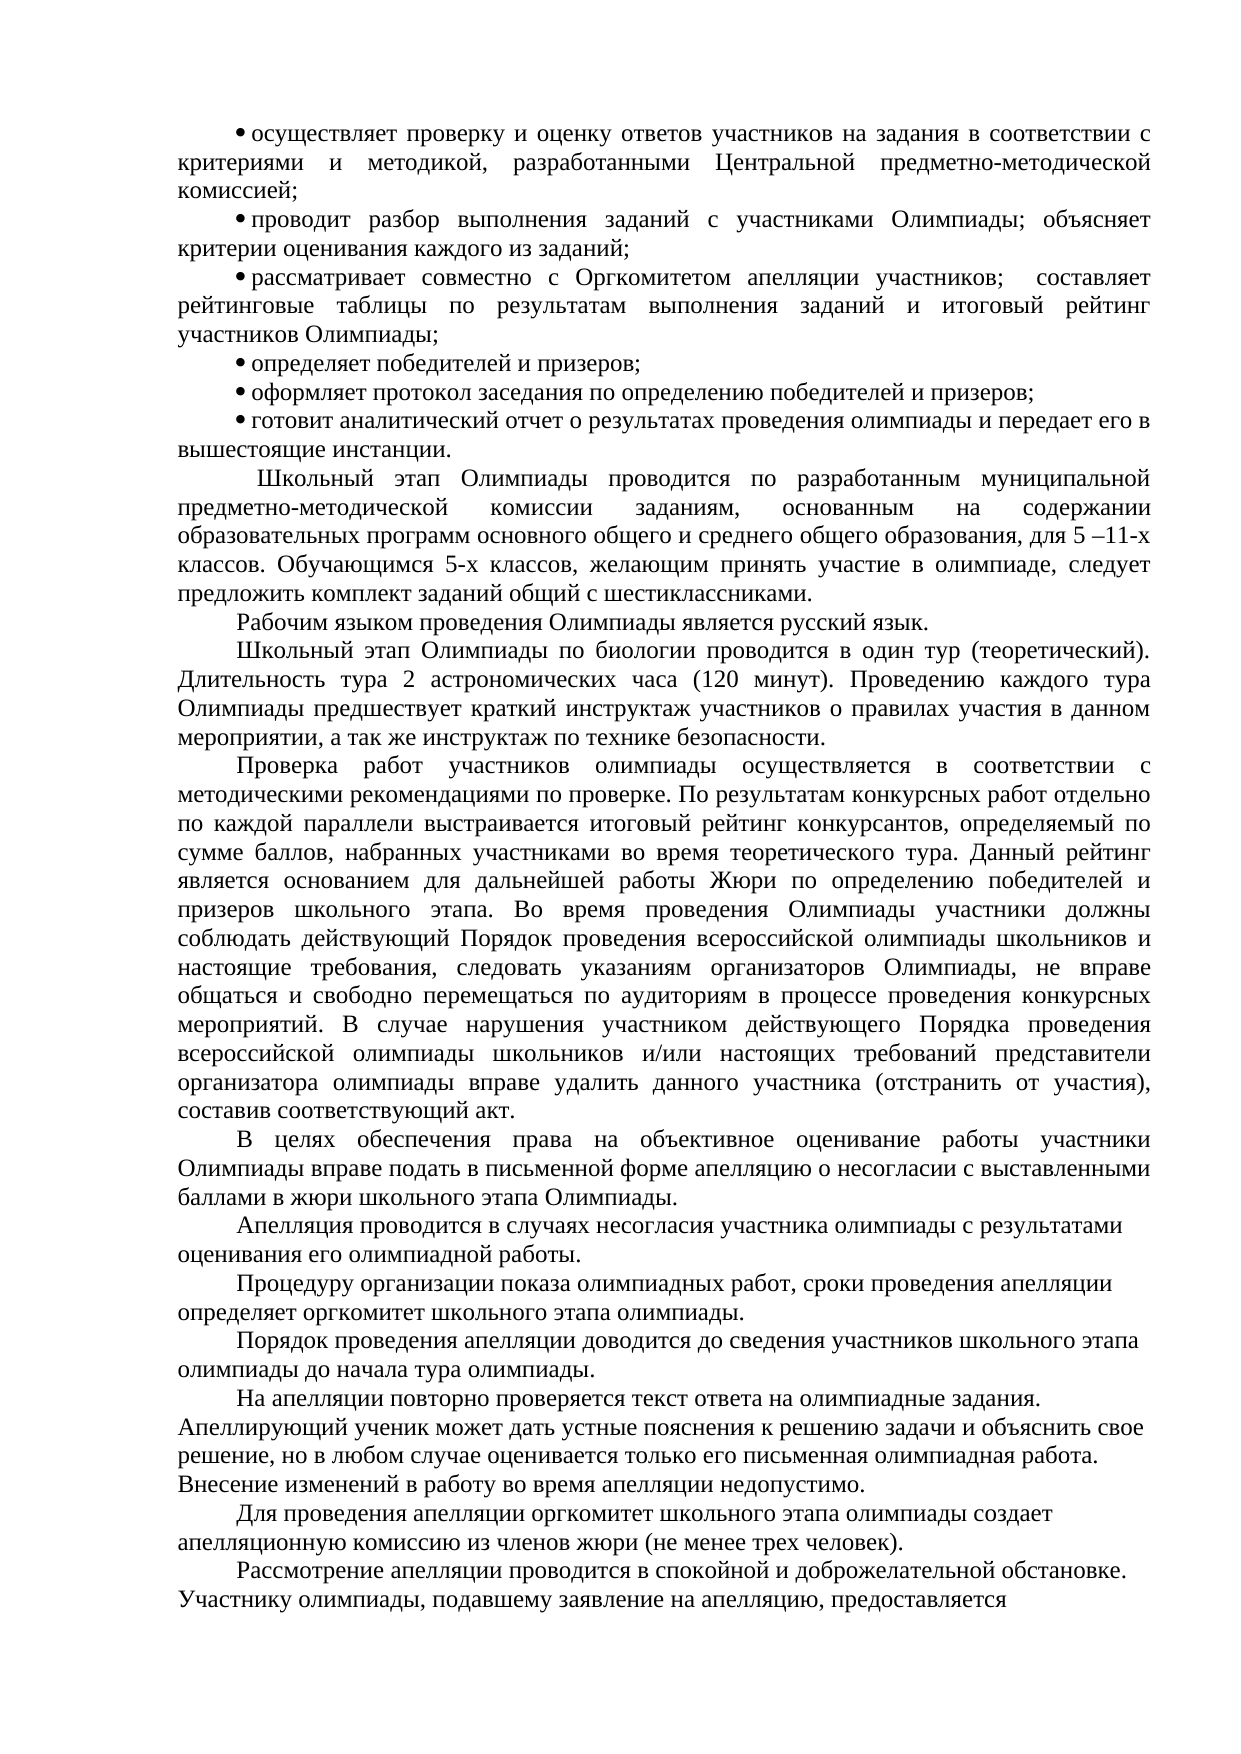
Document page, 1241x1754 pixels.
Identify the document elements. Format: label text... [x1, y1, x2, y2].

text Для проведения апелляции оргкомитет школьного этапа олимпиады создает апелляционную комиссию из членов жюри (не менее трех человек). [177, 1498, 1152, 1556]
text Рабочим языком проведения Олимпиады является русский язык. [177, 607, 1152, 636]
text Апелляция проводится в случаях несогласия участника олимпиады с результатами оценивания его олимпиадной работы. [177, 1211, 1152, 1268]
text В целях обеспечения права на объективное оценивание работы участники Олимпиады вправе подать в письменной форме апелляцию о несогласии с выставленными баллами в жюри школьного этапа Олимпиады. [177, 1124, 1152, 1211]
text Школьный этап Олимпиады проводится по разработанным муниципальной предметно-методической комиссии заданиям, основанным на содержании образовательных программ основного общего и среднего общего образования, для 5 –11-х классов. Обучающимся 5-х классов, желающим принять участие в олимпиаде, следует предложить комплект заданий общий с шестиклассниками. [177, 463, 1152, 607]
text Процедуру организации показа олимпиадных работ, сроки проведения апелляции определяет оргкомитет школьного этапа олимпиады. [177, 1268, 1152, 1326]
text Проверка работ участников олимпиады осуществляется в соответствии с методическими рекомендациями по проверке. По результатам конкурсных работ отдельно по каждой параллели выстраивается итоговый рейтинг конкурсантов, определяемый по сумме баллов, набранных участниками во время теоретического тура. Данный рейтинг является основанием для дальнейшей работы Жюри по определению победителей и призеров школьного этапа. Во время проведения Олимпиады участники должны соблюдать действующий Порядок проведения всероссийской олимпиады школьников и настоящие требования, следовать указаниям организаторов Олимпиады, не вправе общаться и свободно перемещаться по аудиториям в процессе проведения конкурсных мероприятий. В случае нарушения участником действующего Порядка проведения всероссийской олимпиады школьников и/или настоящих требований представители организатора олимпиады вправе удалить данного участника (отстранить от участия), составив соответствующий акт. [177, 751, 1152, 1124]
text На апелляции повторно проверяется текст ответа на олимпиадные задания. Апеллирующий ученик может дать устные пояснения к решению задачи и объяснить свое решение, но в любом случае оценивается только его письменная олимпиадная работа. Внесение изменений в работу во время апелляции недопустимо. [177, 1383, 1152, 1498]
list определяет победителей и призеров; [177, 348, 1152, 377]
list осуществляет проверку и оценку ответов участников на задания в соответствии с критериями и методикой, разработанными Центральной предметно-методической комиссией; [177, 118, 1152, 204]
list оформляет протокол заседания по определению победителей и призеров; [177, 377, 1152, 406]
text Порядок проведения апелляции доводится до сведения участников школьного этапа олимпиады до начала тура олимпиады. [177, 1326, 1152, 1383]
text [177, 1556, 1152, 1613]
text Школьный этап Олимпиады по биологии проводится в один тур (теоретический). Длительность тура 2 астрономических часа (120 минут). Проведению каждого тура Олимпиады предшествует краткий инструктаж участников о правилах участия в данном мероприятии, а так же инструктаж по технике безопасности. [177, 636, 1152, 751]
list рассматривает совместно с Оргкомитетом апелляции участников; составляет рейтинговые таблицы по результатам выполнения заданий и итоговый рейтинг участников Олимпиады; [177, 262, 1152, 348]
list проводит разбор выполнения заданий с участниками Олимпиады; объясняет критерии оценивания каждого из заданий; [177, 204, 1152, 262]
list готовит аналитический отчет о результатах проведения олимпиады и передает его в вышестоящие инстанции. [177, 406, 1152, 463]
